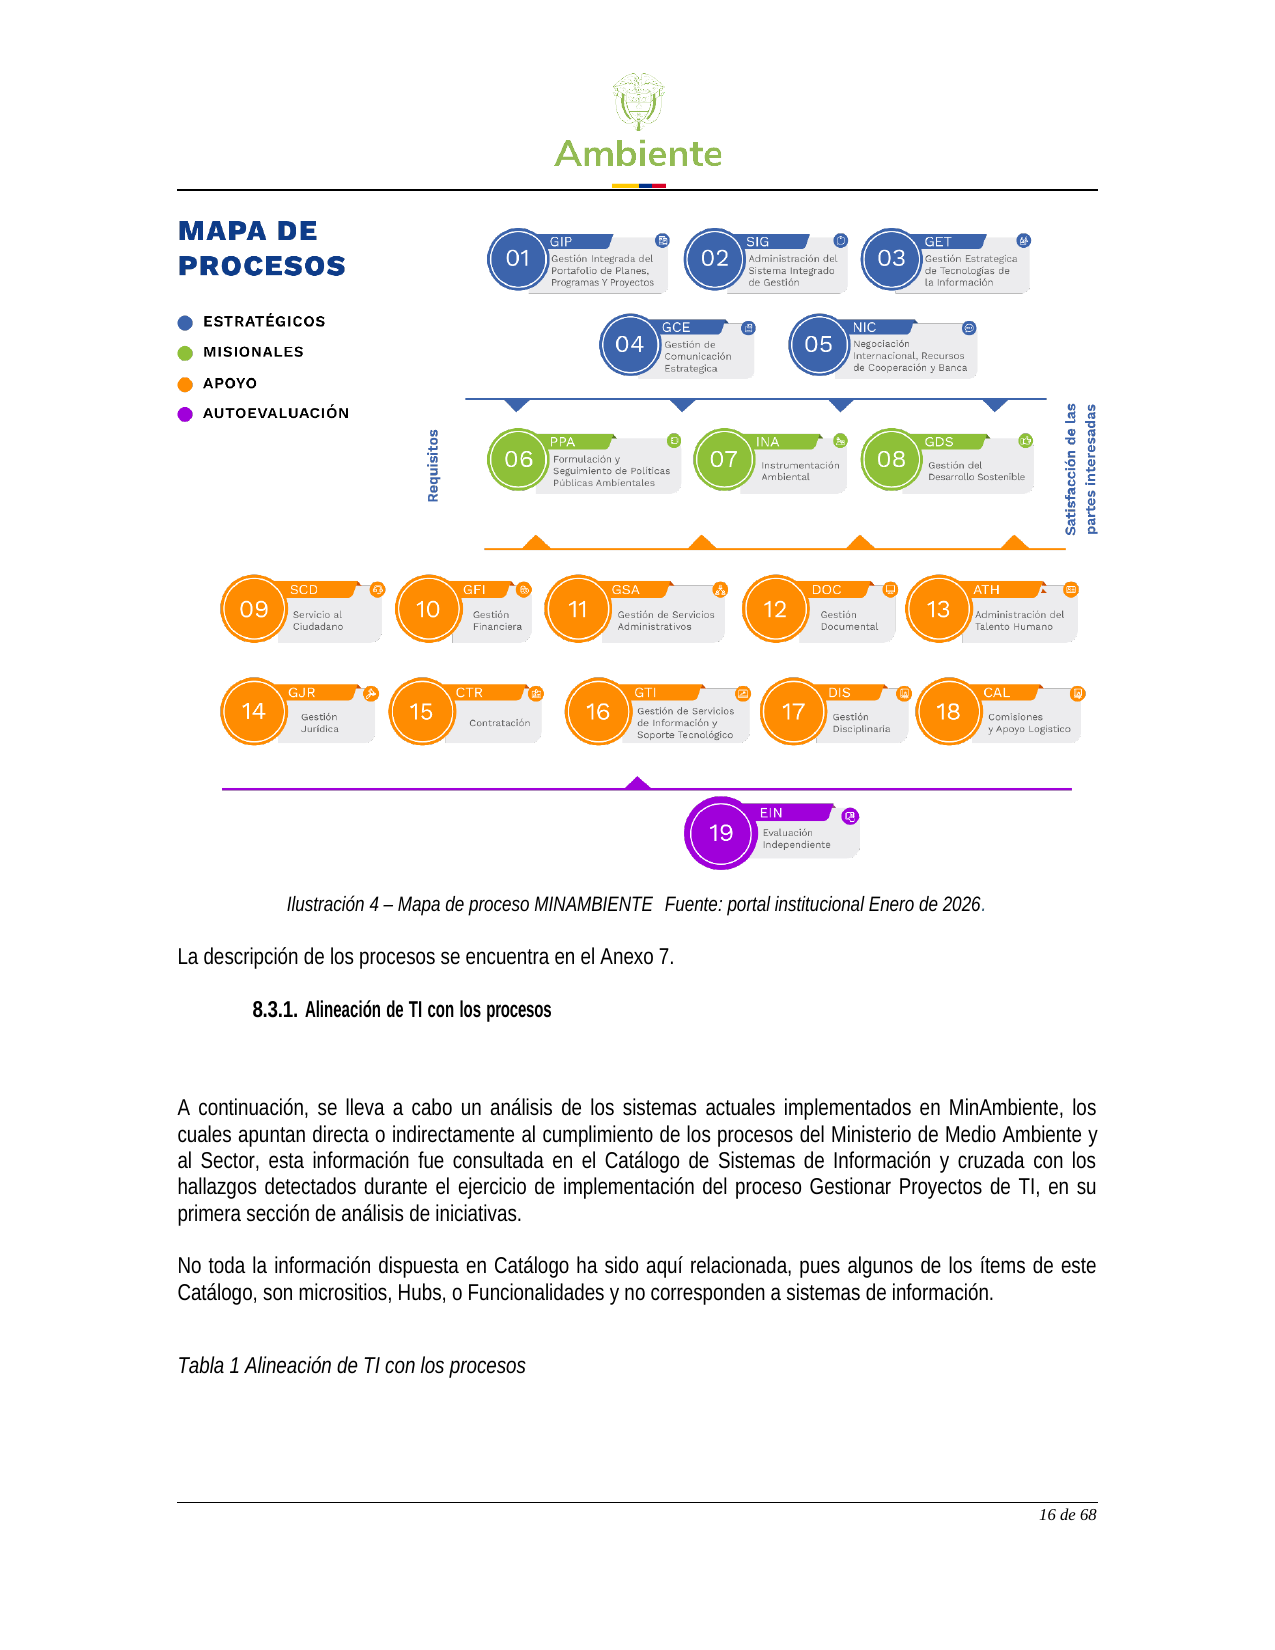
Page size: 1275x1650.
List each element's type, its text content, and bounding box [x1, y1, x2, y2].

text No toda la información dispuesta en Catálogo ha sido aquí relacionada, pues algunos de los ítems de este Catálogo, son micrositios, Hubs, o Funcionalidades y no corresponden a sistemas de información. [177, 1252, 1098, 1305]
text La descripción de los procesos se encuentra en el Anexo 7. [177, 943, 1098, 969]
subtitle Alineación de TI con los procesos [252, 996, 1098, 1022]
picture [177, 216, 1098, 870]
picture [554, 73, 722, 188]
text Tabla 1 Alineación de TI con los procesos [177, 1352, 1098, 1379]
text Ilustración 4 – Mapa de proceso MINAMBIENTE Fuente: portal institucional Enero de 2026. [177, 890, 1098, 917]
text A continuación, se lleva a cabo un análisis de los sistemas actuales implementados en MinAmbiente, los cuales apuntan directa o indirectamente al cumplimiento de los procesos del Ministerio de Medio Ambiente y al Sector, esta información fue consultada en el Catálogo de Sistemas de Información y cruzada con los hallazgos detectados durante el ejercicio de implementación del proceso Gestionar Proyectos de TI, en su primera sección de análisis de iniciativas. [177, 1094, 1098, 1226]
